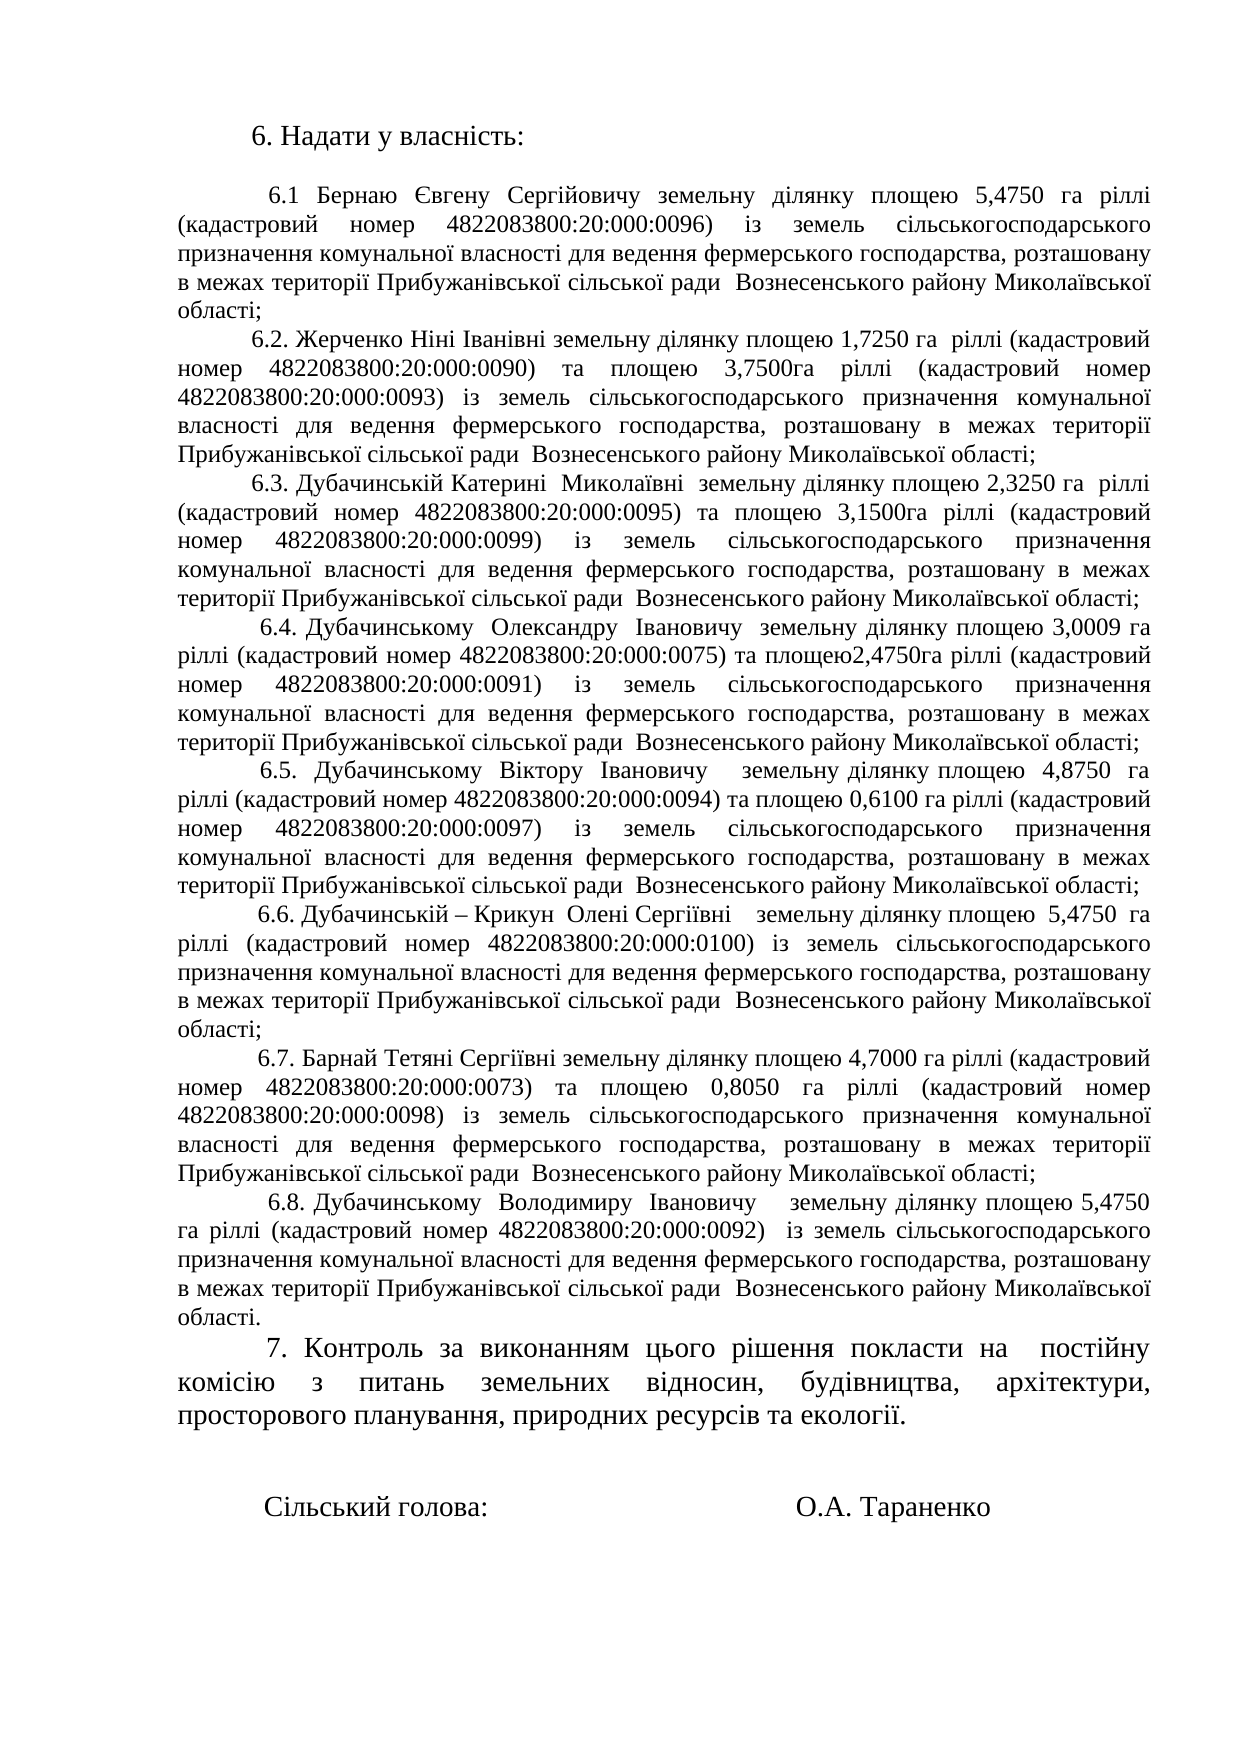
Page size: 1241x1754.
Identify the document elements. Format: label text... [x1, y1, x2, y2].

text 6.3. Дубачинській Катерині Миколаївні земельну ділянку площею 2,3250 га ріллі (кадастровий номер 4822083800:20:000:0095) та площею 3,1500га ріллі (кадастровий номер 4822083800:20:000:0099) із земель сільськогосподарського призначення комунальної власності для ведення фермерського господарства, розташовану в межах території Прибужанівської сільської ради Вознесенського району Миколаївської області; [177, 468, 1152, 612]
text 7. Контроль за виконанням цього рішення покласти на постійну комісію з питань земельних відносин, будівництва, архітектури, просторового планування, природних ресурсів та екології. [177, 1330, 1152, 1431]
text 6.8. Дубачинському Володимиру Івановичу земельну ділянку площею 5,4750 га ріллі (кадастровий номер 4822083800:20:000:0092) із земель сільськогосподарського призначення комунальної власності для ведення фермерського господарства, розташовану в межах території Прибужанівської сільської ради Вознесенського району Миколаївської області. [177, 1187, 1152, 1330]
text 6. Надати у власність: [177, 118, 1152, 152]
text 6.7. Барнай Тетяні Сергіївні земельну ділянку площею 4,7000 га ріллі (кадастровий номер 4822083800:20:000:0073) та площею 0,8050 га ріллі (кадастровий номер 4822083800:20:000:0098) із земель сільськогосподарського призначення комунальної власності для ведення фермерського господарства, розташовану в межах території Прибужанівської сільської ради Вознесенського району Миколаївської області; [177, 1043, 1152, 1187]
text 6.4. Дубачинському Олександру Івановичу земельну ділянку площею 3,0009 га ріллі (кадастровий номер 4822083800:20:000:0075) та площею2,4750га ріллі (кадастровий номер 4822083800:20:000:0091) із земель сільськогосподарського призначення комунальної власності для ведення фермерського господарства, розташовану в межах території Прибужанівської сільської ради Вознесенського району Миколаївської області; [177, 612, 1152, 755]
text 6.6. Дубачинській – Крикун Олені Сергіївні земельну ділянку площею 5,4750 га ріллі (кадастровий номер 4822083800:20:000:0100) із земель сільськогосподарського призначення комунальної власності для ведення фермерського господарства, розташовану в межах території Прибужанівської сільської ради Вознесенського району Миколаївської області; [177, 899, 1152, 1043]
text 6.1 Бернаю Євгену Сергійовичу земельну ділянку площею 5,4750 га ріллі (кадастровий номер 4822083800:20:000:0096) із земель сільськогосподарського призначення комунальної власності для ведення фермерського господарства, розташовану в межах території Прибужанівської сільської ради Вознесенського району Миколаївської області; [177, 180, 1152, 324]
text 6.2. Жерченко Ніні Іванівні земельну ділянку площею 1,7250 га ріллі (кадастровий номер 4822083800:20:000:0090) та площею 3,7500га ріллі (кадастровий номер 4822083800:20:000:0093) із земель сільськогосподарського призначення комунальної власності для ведення фермерського господарства, розташовану в межах території Прибужанівської сільської ради Вознесенського району Миколаївської області; [177, 324, 1152, 468]
text 6.5. Дубачинському Віктору Івановичу земельну ділянку площею 4,8750 га ріллі (кадастровий номер 4822083800:20:000:0094) та площею 0,6100 га ріллі (кадастровий номер 4822083800:20:000:0097) із земель сільськогосподарського призначення комунальної власності для ведення фермерського господарства, розташовану в межах території Прибужанівської сільської ради Вознесенського району Миколаївської області; [177, 755, 1152, 899]
list Сільський голова: О.А. Тараненко [264, 1489, 1152, 1522]
